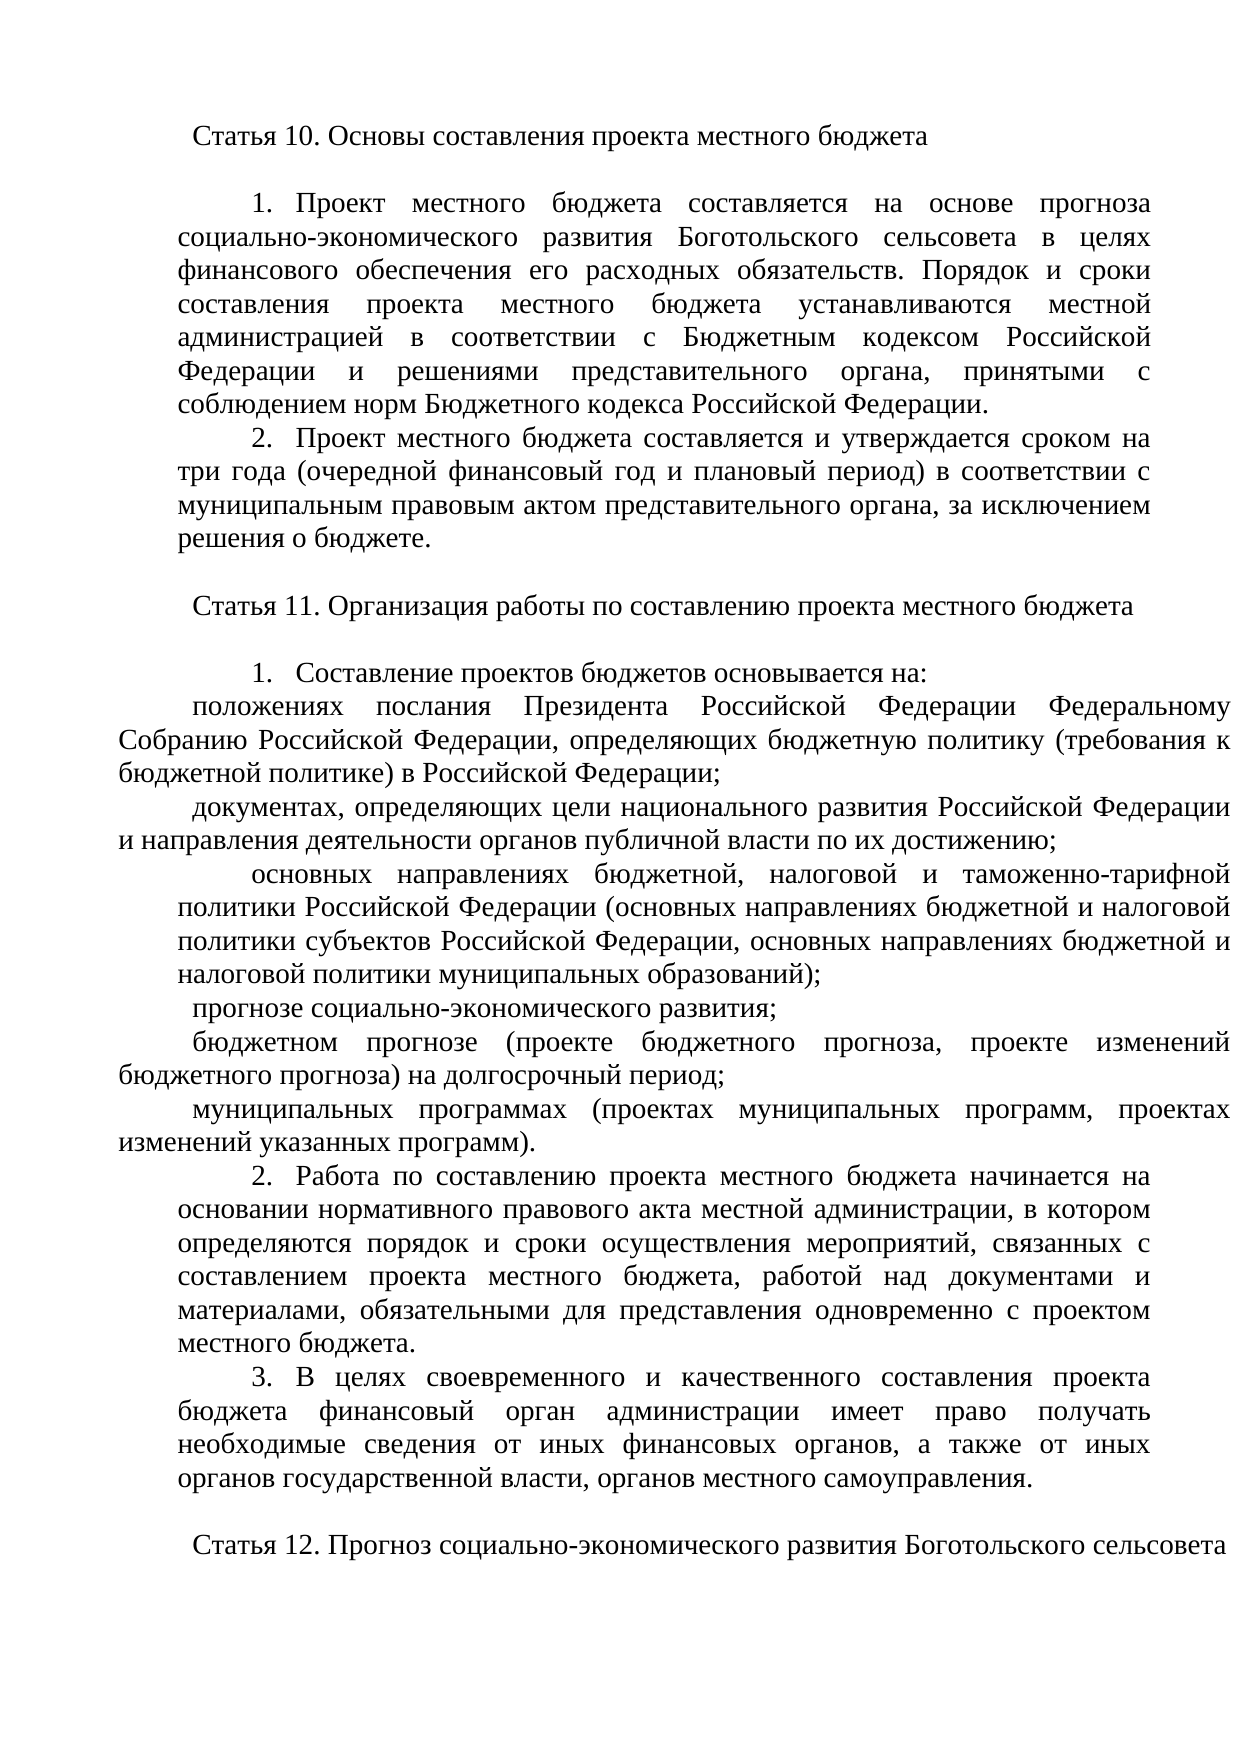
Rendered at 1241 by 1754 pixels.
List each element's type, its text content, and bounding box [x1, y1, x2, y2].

list Составление проектов бюджетов основывается на: [177, 655, 1152, 688]
text Статья 11. Организация работы по составлению проекта местного бюджета [118, 588, 1231, 621]
text прогнозе социально-экономического развития; [118, 990, 1231, 1024]
text Статья 12. Прогноз социально-экономического развития Боготольского сельсовета [118, 1527, 1231, 1560]
text Статья 10. Основы составления проекта местного бюджета [118, 118, 1231, 152]
list Проект местного бюджета составляется на основе прогноза социально-экономического развития Боготольского сельсовета в целях финансового обеспечения его расходных обязательств. Порядок и сроки составления проекта местного бюджета устанавливаются местной администрацией в соответствии с Бюджетным кодексом Российской Федерации и решениями представительного органа, принятыми с соблюдением норм Бюджетного кодекса Российской Федерации. [177, 185, 1152, 420]
text положениях послания Президента Российской Федерации Федеральному Собранию Российской Федерации, определяющих бюджетную политику (требования к бюджетной политике) в Российской Федерации; [118, 688, 1231, 789]
list основных направлениях бюджетной, налоговой и таможенно-тарифной политики Российской Федерации (основных направлениях бюджетной и налоговой политики субъектов Российской Федерации, основных направлениях бюджетной и налоговой политики муниципальных образований); [177, 856, 1231, 990]
list В целях своевременного и качественного составления проекта бюджета финансовый орган администрации имеет право получать необходимые сведения от иных финансовых органов, а также от иных органов государственной власти, органов местного самоуправления. [177, 1359, 1152, 1493]
text бюджетном прогнозе (проекте бюджетного прогноза, проекте изменений бюджетного прогноза) на долгосрочный период; [118, 1024, 1231, 1091]
text документах, определяющих цели национального развития Российской Федерации и направления деятельности органов публичной власти по их достижению; [118, 789, 1231, 856]
list Работа по составлению проекта местного бюджета начинается на основании нормативного правового акта местной администрации, в котором определяются порядок и сроки осуществления мероприятий, связанных с составлением проекта местного бюджета, работой над документами и материалами, обязательными для представления одновременно с проектом местного бюджета. [177, 1158, 1152, 1359]
list Проект местного бюджета составляется и утверждается сроком на три года (очередной финансовый год и плановый период) в соответствии с муниципальным правовым актом представительного органа, за исключением решения о бюджете. [177, 420, 1152, 554]
text муниципальных программах (проектах муниципальных программ, проектах изменений указанных программ). [118, 1091, 1231, 1158]
